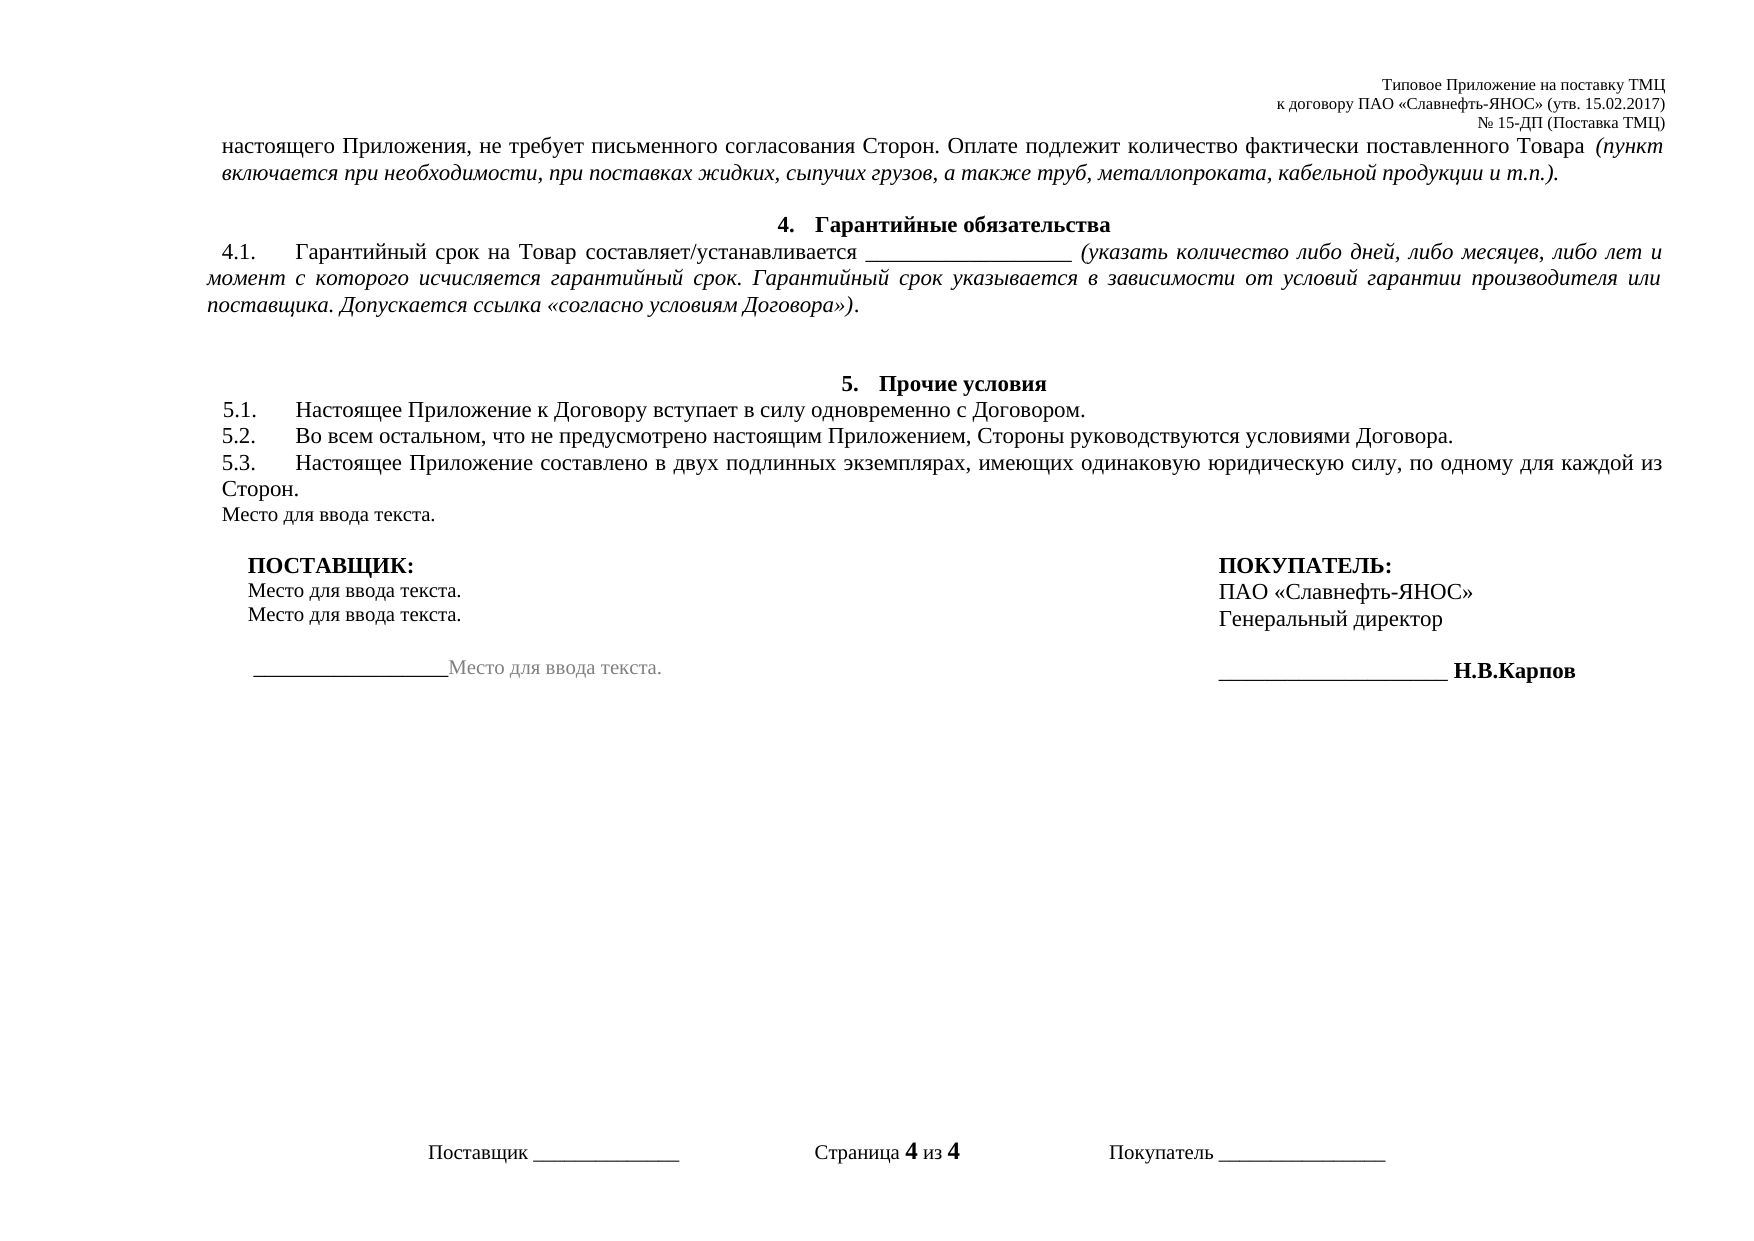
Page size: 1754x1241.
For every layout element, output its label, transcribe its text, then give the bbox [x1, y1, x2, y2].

list Прочие условия [223, 370, 1665, 396]
table_header ПОКУПАТЕЛЬ: ПАО «Славнефть-ЯНОС» Генеральный директор ____________________ [1207, 552, 1745, 706]
text 5.3. Настоящее Приложение составлено в двух подлинных экземплярах, имеющих одинаковую юридическую силу, по одному для каждой из Сторон. [222, 449, 1665, 501]
text 5.2. Во всем остальном, что не предусмотрено настоящим Приложением, Стороны руководствуются условиями Договора. [222, 422, 1665, 449]
text 5.1. Настоящее Приложение к Договору вступает в силу одновременно с Договором. [223, 396, 1665, 422]
list Гарантийные обязательства [223, 212, 1665, 238]
text 4.1. Гарантийный срок на Товар . [207, 238, 1665, 317]
table_header ПОСТАВЩИК: [146, 552, 1207, 706]
